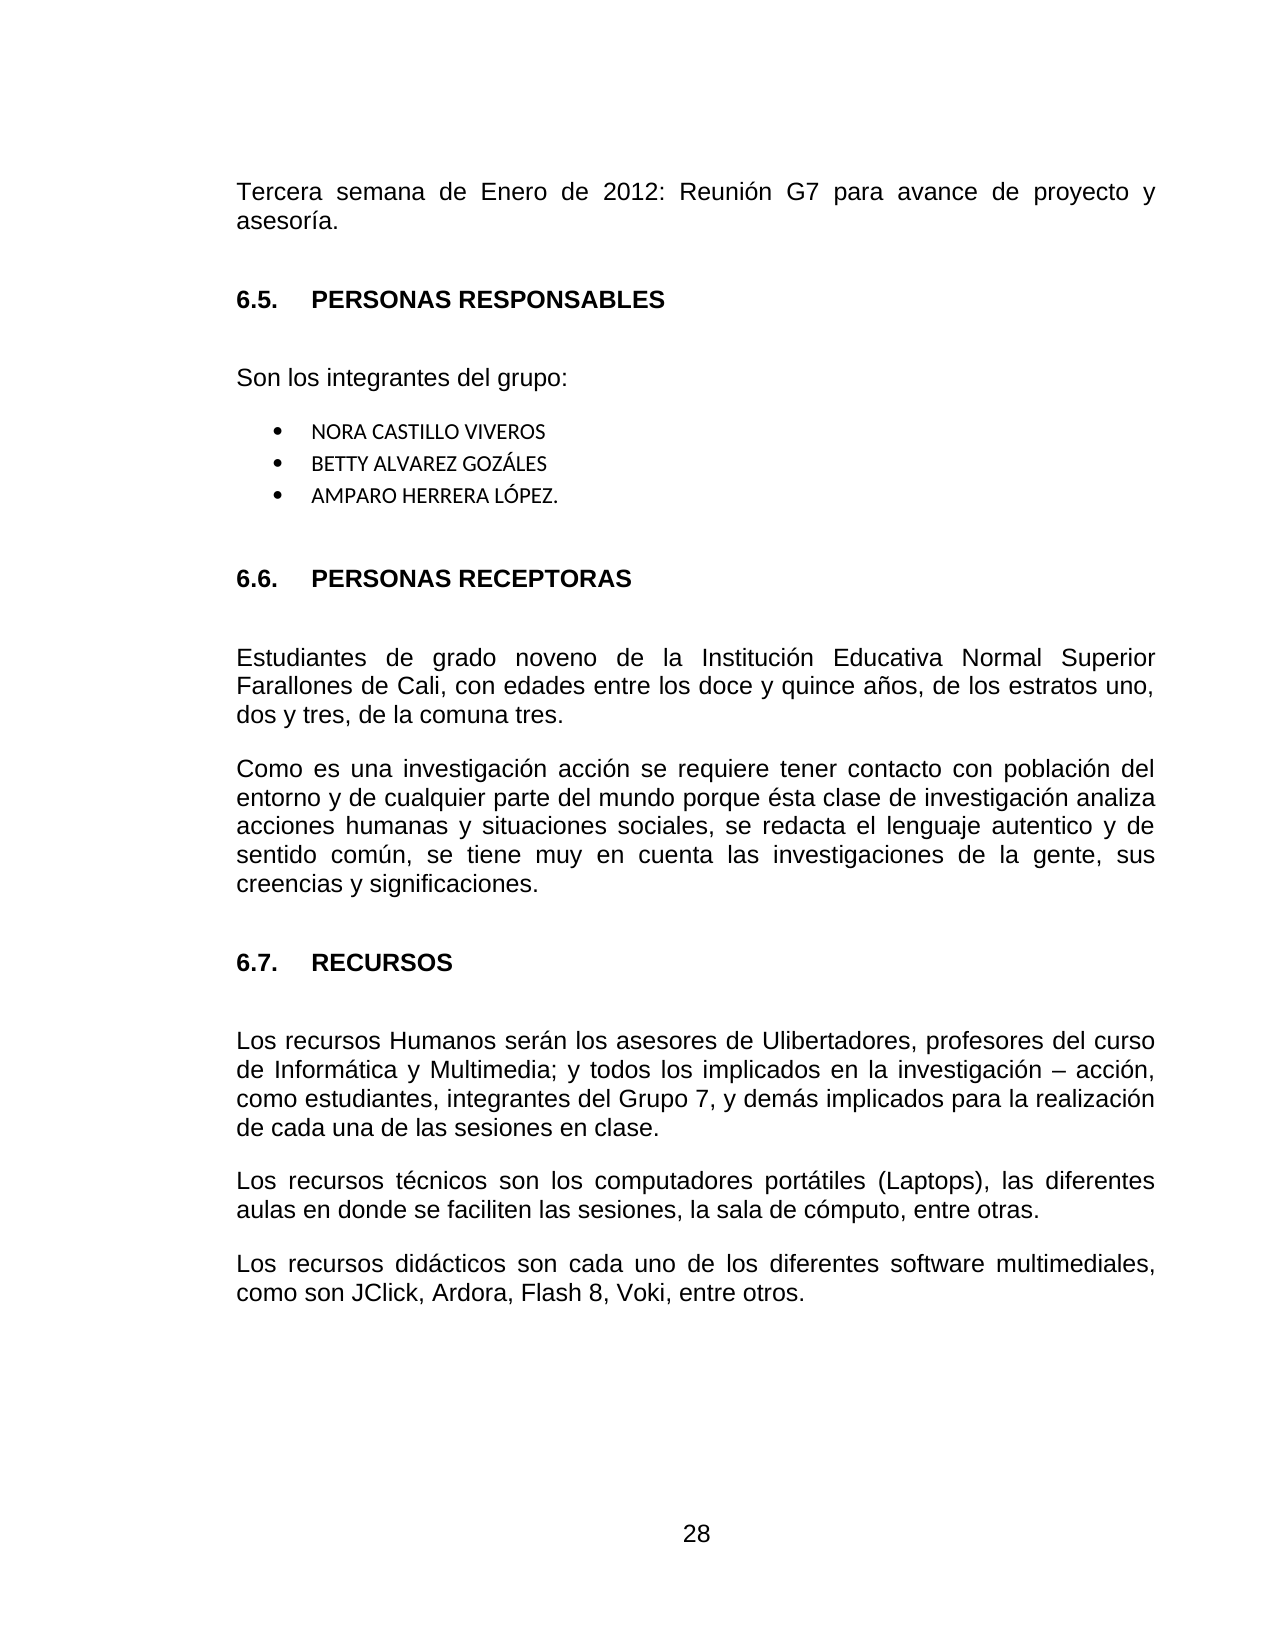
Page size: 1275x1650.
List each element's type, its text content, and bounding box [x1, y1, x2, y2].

list NORA CASTILLO VIVEROS [274, 417, 1157, 445]
list AMPARO HERRERA LÓPEZ. [274, 482, 1157, 509]
text Estudiantes de grado noveno de la Institución Educativa Normal Superior Farallones de Cali, con edades entre los doce y quince años, de los estratos uno, dos y tres, de la comuna tres. [236, 642, 1157, 729]
text Los recursos didácticos son cada uno de los diferentes software multimediales, como son JClick, Ardora, Flash 8, Voki, entre otros. [236, 1249, 1157, 1306]
text Los recursos Humanos serán los asesores de Ulibertadores, profesores del curso de Informática y Multimedia; y todos los implicados en la investigación – acción, como estudiantes, integrantes del Grupo 7, y demás implicados para la realización de cada una de las sesiones en clase. [236, 1026, 1157, 1141]
text Los recursos técnicos son los computadores portátiles (Laptops), las diferentes aulas en donde se faciliten las sesiones, la sala de cómputo, entre otras. [236, 1166, 1157, 1224]
text Como es una investigación acción se requiere tener contacto con población del entorno y de cualquier parte del mundo porque ésta clase de investigación analiza acciones humanas y situaciones sociales, se redacta el lenguaje autentico y de sentido común, se tiene muy en cuenta las investigaciones de la gente, sus creencias y significaciones. [236, 754, 1157, 897]
text Son los integrantes del grupo: [236, 363, 1157, 392]
subtitle PERSONAS RECEPTORAS [236, 564, 1157, 592]
text Tercera semana de Enero de 2012: Reunión G7 para avance de proyecto y asesoría. [236, 177, 1157, 235]
subtitle RECURSOS [236, 947, 1157, 976]
list BETTY ALVAREZ GOZÁLES [274, 449, 1157, 477]
subtitle PERSONAS RESPONSABLES [236, 285, 1157, 313]
